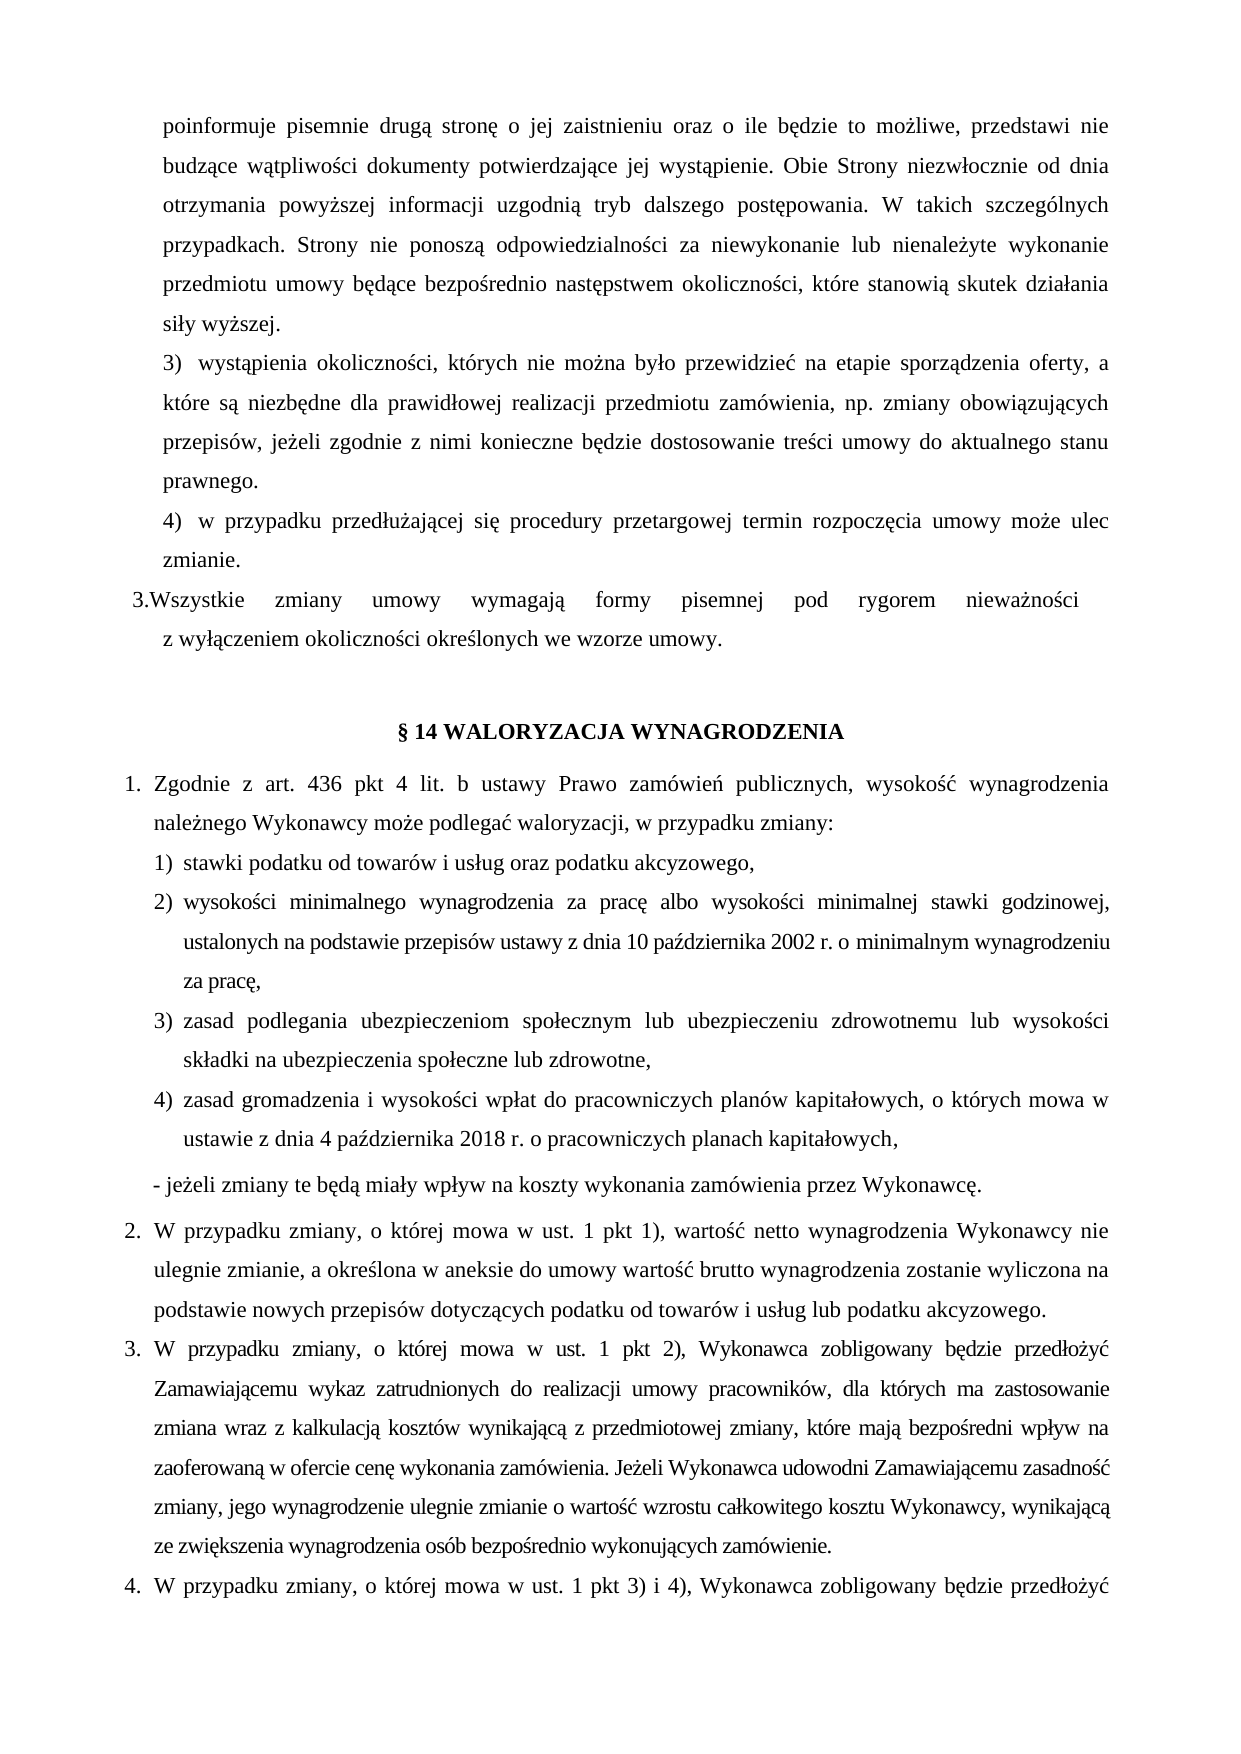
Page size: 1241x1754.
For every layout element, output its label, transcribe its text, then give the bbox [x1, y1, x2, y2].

list w przypadku przedłużającej się procedury przetargowej termin rozpoczęcia umowy może ulec zmianie. [163, 507, 1110, 573]
text - jeżeli zmiany te będą miały wpływ na koszty wykonania zamówienia przez Wykonawcę. [153, 1171, 1110, 1197]
list wystąpienia okoliczności, których nie można było przewidzieć na etapie sporządzenia oferty, a które są niezbędne dla prawidłowej realizacji przedmiotu zamówienia, np. zmiany obowiązujących przepisów, jeżeli zgodnie z nimi konieczne będzie dostosowanie treści umowy do aktualnego stanu prawnego. [163, 349, 1110, 494]
list zasad gromadzenia i wysokości wpłat do pracowniczych planów kapitałowych, o których mowa w ustawie z dnia 4 października 2018 r. o pracowniczych planach kapitałowych, [154, 1086, 1110, 1152]
list wysokości minimalnego wynagrodzenia za pracę albo wysokości minimalnej stawki godzinowej, ustalonych na podstawie przepisów ustawy z dnia 10 października 2002 r. o minimalnym wynagrodzeniu za pracę, [154, 888, 1110, 994]
text § 14 WALORYZACJA WYNAGRODZENIA [131, 718, 1110, 744]
list Zgodnie z art. 436 pkt 4 lit. b ustawy Prawo zamówień publicznych, wysokość wynagrodzenia należnego Wykonawcy może podlegać waloryzacji, w przypadku zmiany: [124, 770, 1110, 836]
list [163, 112, 1110, 336]
list stawki podatku od towarów i usług oraz podatku akcyzowego, [154, 849, 1110, 875]
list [124, 1572, 1110, 1598]
list W przypadku zmiany, o której mowa w ust. 1 pkt 2), Wykonawca zobligowany będzie przedłożyć Zamawiającemu wykaz zatrudnionych do realizacji umowy pracowników, dla których ma zastosowanie zmiana wraz z kalkulacją kosztów wynikającą z przedmiotowej zmiany, które mają bezpośredni wpływ na zaoferowaną w ofercie cenę wykonania zamówienia. Jeżeli Wykonawca udowodni Zamawiającemu zasadność zmiany, jego wynagrodzenie ulegnie zmianie o wartość wzrostu całkowitego kosztu Wykonawcy, wynikającą ze zwiększenia wynagrodzenia osób bezpośrednio wykonujących zamówienie. [124, 1335, 1110, 1559]
text 3.Wszystkie zmiany umowy wymagają formy pisemnej pod rygorem nieważności z wyłączeniem okoliczności określonych we wzorze umowy. [132, 586, 1110, 652]
list zasad podlegania ubezpieczeniom społecznym lub ubezpieczeniu zdrowotnemu lub wysokości składki na ubezpieczenia społeczne lub zdrowotne, [154, 1007, 1110, 1073]
list W przypadku zmiany, o której mowa w ust. 1 pkt 1), wartość netto wynagrodzenia Wykonawcy nie ulegnie zmianie, a określona w aneksie do umowy wartość brutto wynagrodzenia zostanie wyliczona na podstawie nowych przepisów dotyczących podatku od towarów i usług lub podatku akcyzowego. [124, 1217, 1110, 1322]
